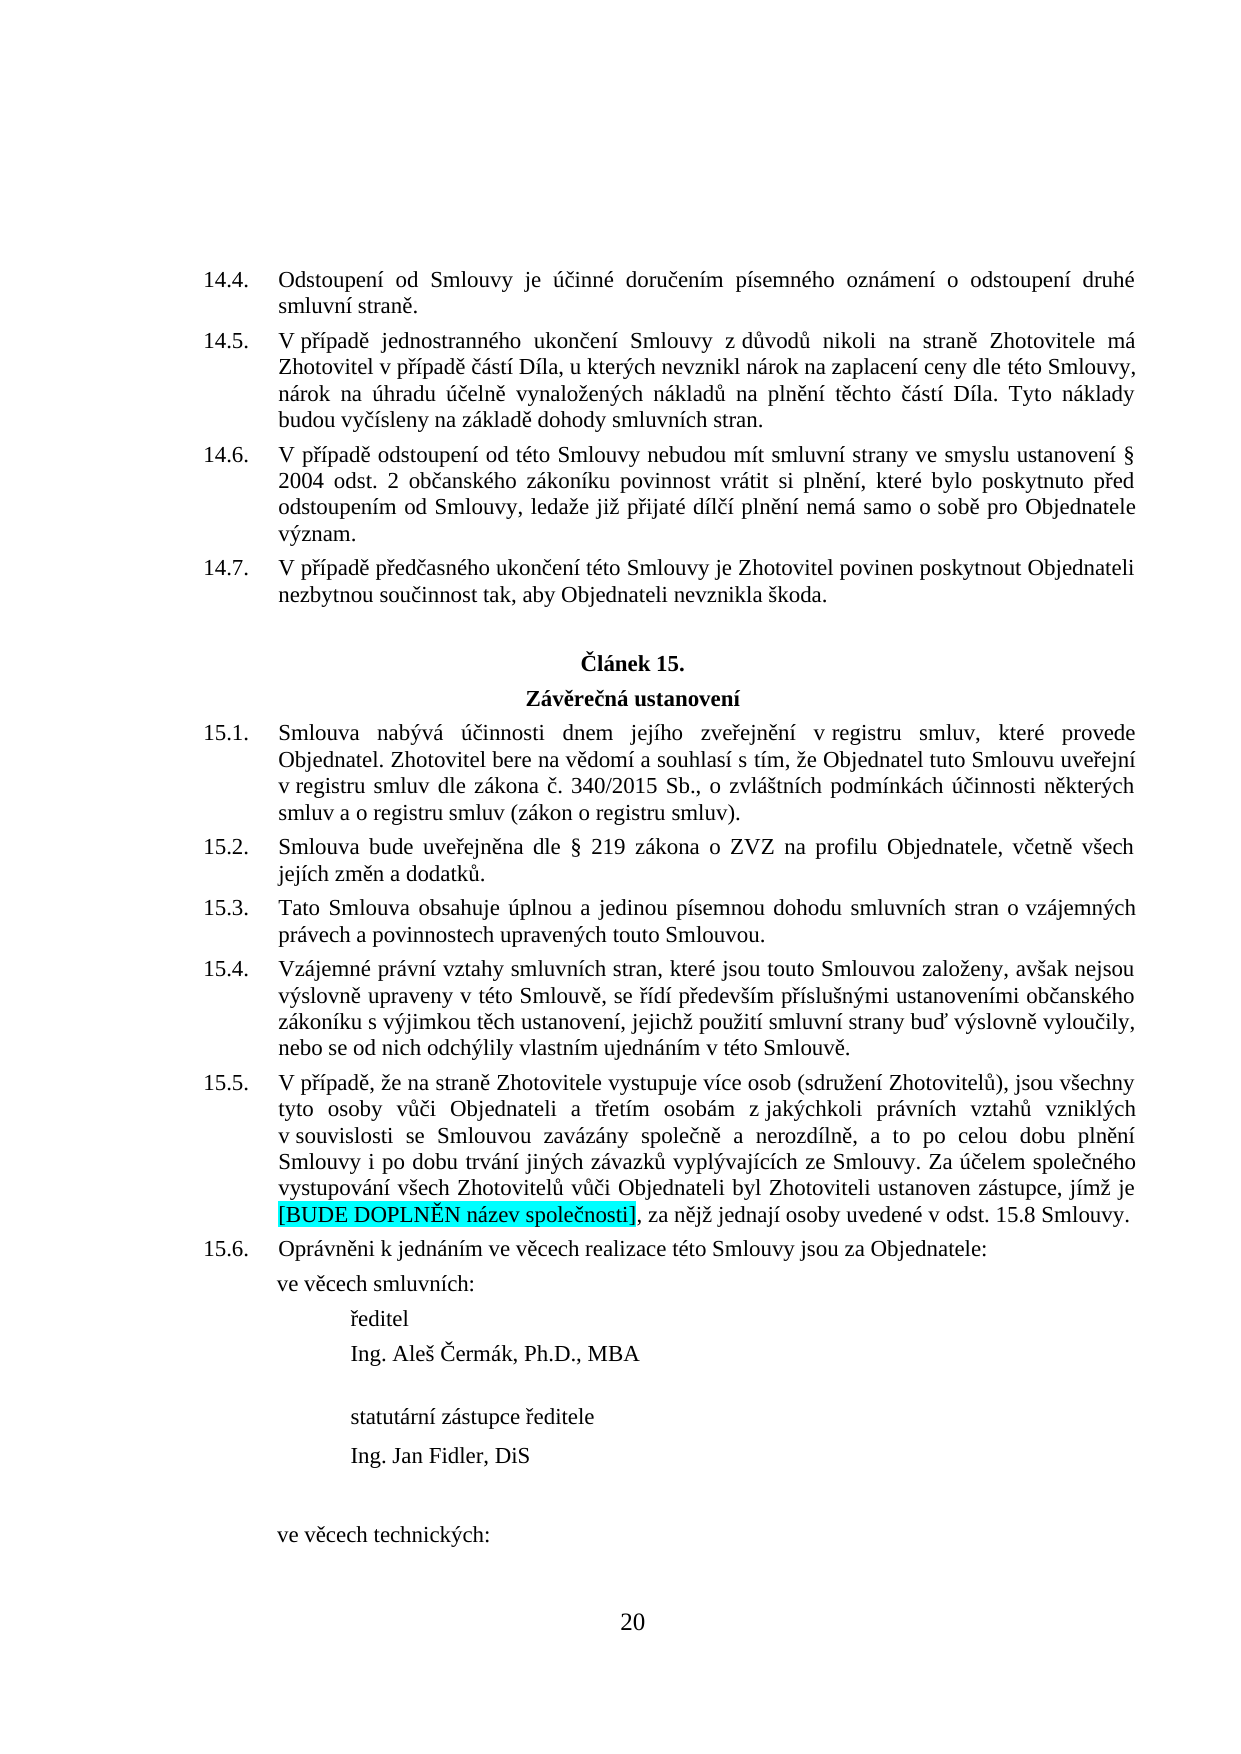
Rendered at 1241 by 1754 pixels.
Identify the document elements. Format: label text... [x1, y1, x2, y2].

text Odstoupení od Smlouvy je účinné doručením písemného oznámení o odstoupení druhé smluvní straně. [203, 266, 1136, 318]
text V případě jednostranného ukončení Smlouvy z důvodů nikoli na straně Zhotovitele má Zhotovitel v případě částí Díla, u kterých nevznikl nárok na zaplacení ceny dle této Smlouvy, nárok na úhradu účelně vynaložených nákladů na plnění těchto částí Díla. Tyto náklady budou vyčísleny na základě dohody smluvních stran. [203, 327, 1136, 432]
text Závěrečná ustanovení [129, 685, 1136, 711]
list Ing. Aleš Čermák, Ph.D., MBA [203, 1339, 1136, 1366]
list Tato Smlouva obsahuje úplnou a jedinou písemnou dohodu smluvních stran o vzájemných právech a povinnostech upravených touto Smlouvou. [203, 894, 1136, 947]
list ve věcech technických: [247, 1482, 1136, 1548]
text V případě předčasného ukončení této Smlouvy je Zhotovitel povinen poskytnout Objednateli nezbytnou součinnost tak, aby Objednateli nevznikla škoda. [203, 554, 1136, 607]
list Ing. Jan Fidler, DiS [277, 1442, 1136, 1469]
text Vzájemné právní vztahy smluvních stran, které jsou touto Smlouvou založeny, avšak nejsou výslovně upraveny v této Smlouvě, se řídí především příslušnými ustanoveními občanského zákoníku s výjimkou těch ustanovení, jejichž použití smluvní strany buď výslovně vyloučily, nebo se od nich odchýlily vlastním ujednáním v této Smlouvě. [203, 955, 1136, 1061]
list statutární zástupce ředitele [247, 1403, 1136, 1429]
list Smlouva nabývá účinnosti dnem jejího zveřejnění v registru smluv, které provede Objednatel. Zhotovitel bere na vědomí a souhlasí s tím, že Objednatel tuto Smlouvu uveřejní v registru smluv dle zákona č. 340/2015 Sb., o zvláštních podmínkách účinnosti některých smluv a o registru smluv (zákon o registru smluv). [203, 719, 1136, 825]
text Oprávněni k jednáním ve věcech realizace této Smlouvy jsou za Objednatele: [203, 1236, 1136, 1262]
text V případě odstoupení od této Smlouvy nebudou mít smluvní strany ve smyslu ustanovení § 2004 odst. 2 občanského zákoníku povinnost vrátit si plnění, které bylo poskytnuto před odstoupením od Smlouvy, ledaže již přijaté dílčí plnění nemá samo o sobě pro Objednatele význam. [203, 441, 1136, 546]
list ředitel [203, 1305, 1136, 1331]
text V případě, že na straně Zhotovitele vystupuje více osob (sdružení Zhotovitelů), jsou všechny tyto osoby vůči Objednateli a třetím osobám z jakýchkoli právních vztahů vzniklých v souvislosti se Smlouvou zavázány společně a nerozdílně, a to po celou dobu plnění Smlouvy i po dobu trvání jiných závazků vyplývajících ze Smlouvy. Za účelem společného vystupování všech Zhotovitelů vůči Objednateli byl Zhotoviteli ustanoven zástupce, jímž je [BUDE DOPLNĚN název společnosti], za nějž jednají osoby uvedené v odst. 15.8 Smlouvy. [203, 1069, 1136, 1227]
list ve věcech smluvních: [203, 1270, 1136, 1297]
list Smlouva bude uveřejněna dle § 219 zákona o ZVZ na profilu Objednatele, včetně všech jejích změn a dodatků. [203, 833, 1136, 886]
